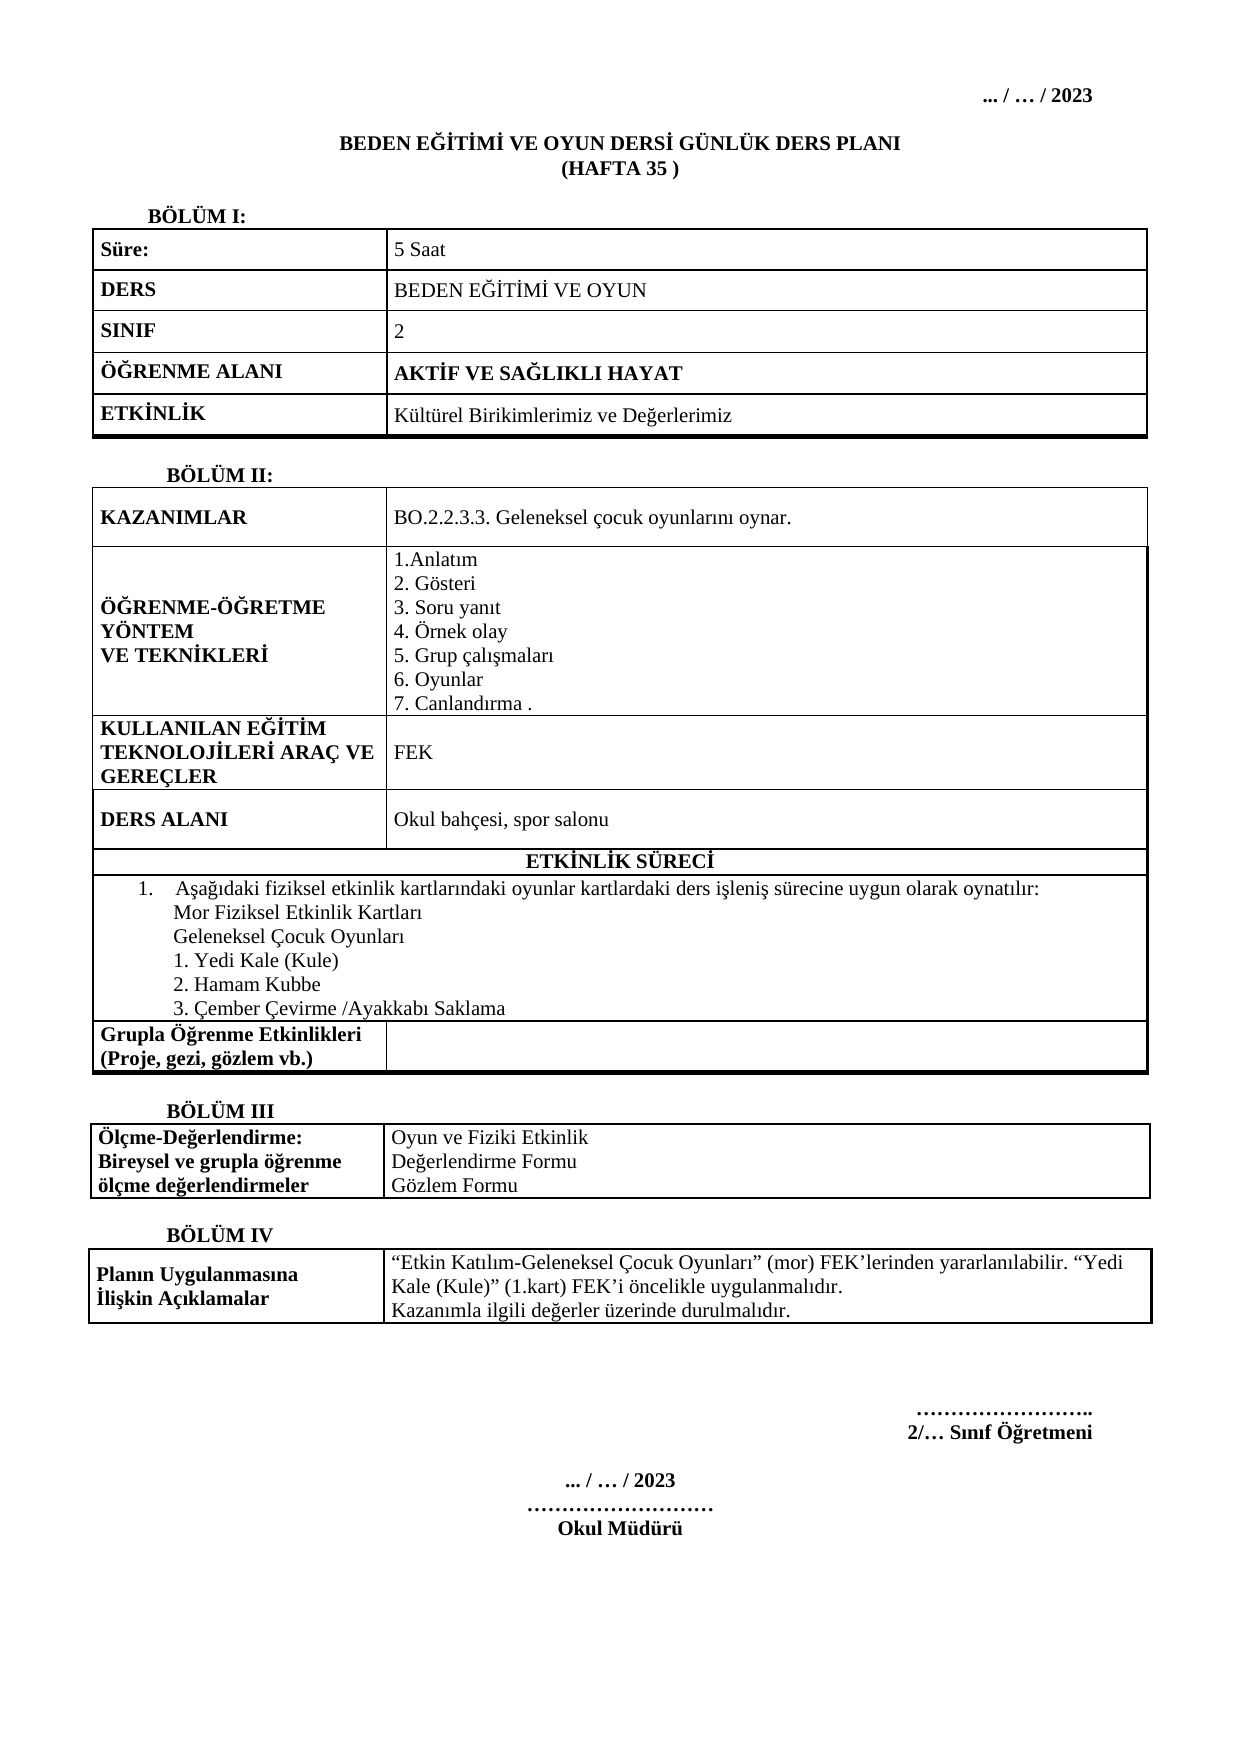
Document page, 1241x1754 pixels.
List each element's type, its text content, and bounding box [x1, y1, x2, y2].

table_header KAZANIMLAR [93, 488, 386, 546]
table_cell FEK [387, 716, 1146, 788]
table_cell Aşağıdaki fiziksel etkinlik kartlarındaki oyunlar kartlardaki ders işleniş sürecine uygun olarak oynatılır: Mor Fiziksel Etkinlik Kartları Geleneksel Çocuk Oyunları 1. Yedi Kale (Kule) 2. Hamam Kubbe 3. Çember Çevirme /Ayakkabı Saklama [94, 876, 1146, 1020]
table_cell BEDEN EĞİTİMİ VE OYUN [388, 271, 1146, 310]
table_header Ölçme-Değerlendirme: Bireysel ve grupla öğrenme ölçme değerlendirmeler [92, 1125, 383, 1197]
text ... / … / 2023 [148, 83, 1093, 107]
text Okul Müdürü [148, 1516, 1093, 1540]
table_header Oyun ve Fiziki Etkinlik Değerlendirme Formu Gözlem Formu [385, 1125, 1149, 1197]
table_cell ETKİNLİK SÜRECİ [94, 850, 1146, 873]
text ... / … / 2023 [148, 1468, 1093, 1492]
table_cell ÖĞRENME-ÖĞRETME YÖNTEM VE TEKNİKLERİ [93, 547, 386, 715]
table_cell [387, 1022, 1146, 1070]
table_cell Kültürel Birikimlerimiz ve Değerlerimiz [388, 395, 1146, 434]
table_header BO.2.2.3.3. Geleneksel çocuk oyunlarını oynar. [387, 488, 1147, 546]
table_cell ETKİNLİK [94, 395, 386, 434]
text (HAFTA 35 ) [148, 155, 1093, 179]
subtitle BÖLÜM III [148, 1099, 1093, 1123]
text BEDEN EĞİTİMİ VE OYUN DERSİ GÜNLÜK DERS PLANI [148, 131, 1093, 155]
table_cell SINIF [94, 311, 386, 352]
table_cell KULLANILAN EĞİTİM TEKNOLOJİLERİ ARAÇ VE GEREÇLER [93, 716, 386, 788]
table_header “Etkin Katılım-Geleneksel Çocuk Oyunları” (mor) FEK’lerinden yararlanılabilir. “Yedi Kale (Kule)” (1.kart) FEK’i öncelikle uygulanmalıdır. Kazanımla ilgili değerler üzerinde durulmalıdır. [385, 1250, 1150, 1322]
table_cell Grupla Öğrenme Etkinlikleri (Proje, gezi, gözlem vb.) [94, 1022, 386, 1070]
table_header Planın Uygulanmasına İlişkin Açıklamalar [90, 1250, 383, 1322]
text 2/… Sınıf Öğretmeni [148, 1420, 1093, 1444]
table_cell DERS [94, 271, 386, 310]
text …………………….. [148, 1396, 1093, 1420]
text BÖLÜM II: [148, 463, 1093, 487]
table_cell AKTİF VE SAĞLIKLI HAYAT [388, 353, 1146, 393]
subtitle BÖLÜM IV [148, 1223, 1093, 1247]
table_header 5 Saat [388, 230, 1146, 269]
table_cell ÖĞRENME ALANI [94, 353, 386, 393]
table_cell 1.Anlatım 2. Gösteri 3. Soru yanıt 4. Örnek olay 5. Grup çalışmaları 6. Oyunlar 7. Canlandırma . [387, 547, 1146, 715]
text ……………………… [148, 1492, 1093, 1516]
text BÖLÜM I: [148, 203, 1093, 228]
table_cell DERS ALANI [94, 790, 386, 848]
table_cell Okul bahçesi, spor salonu [387, 790, 1146, 848]
table_header Süre: [94, 230, 386, 269]
table_cell 2 [388, 311, 1146, 352]
